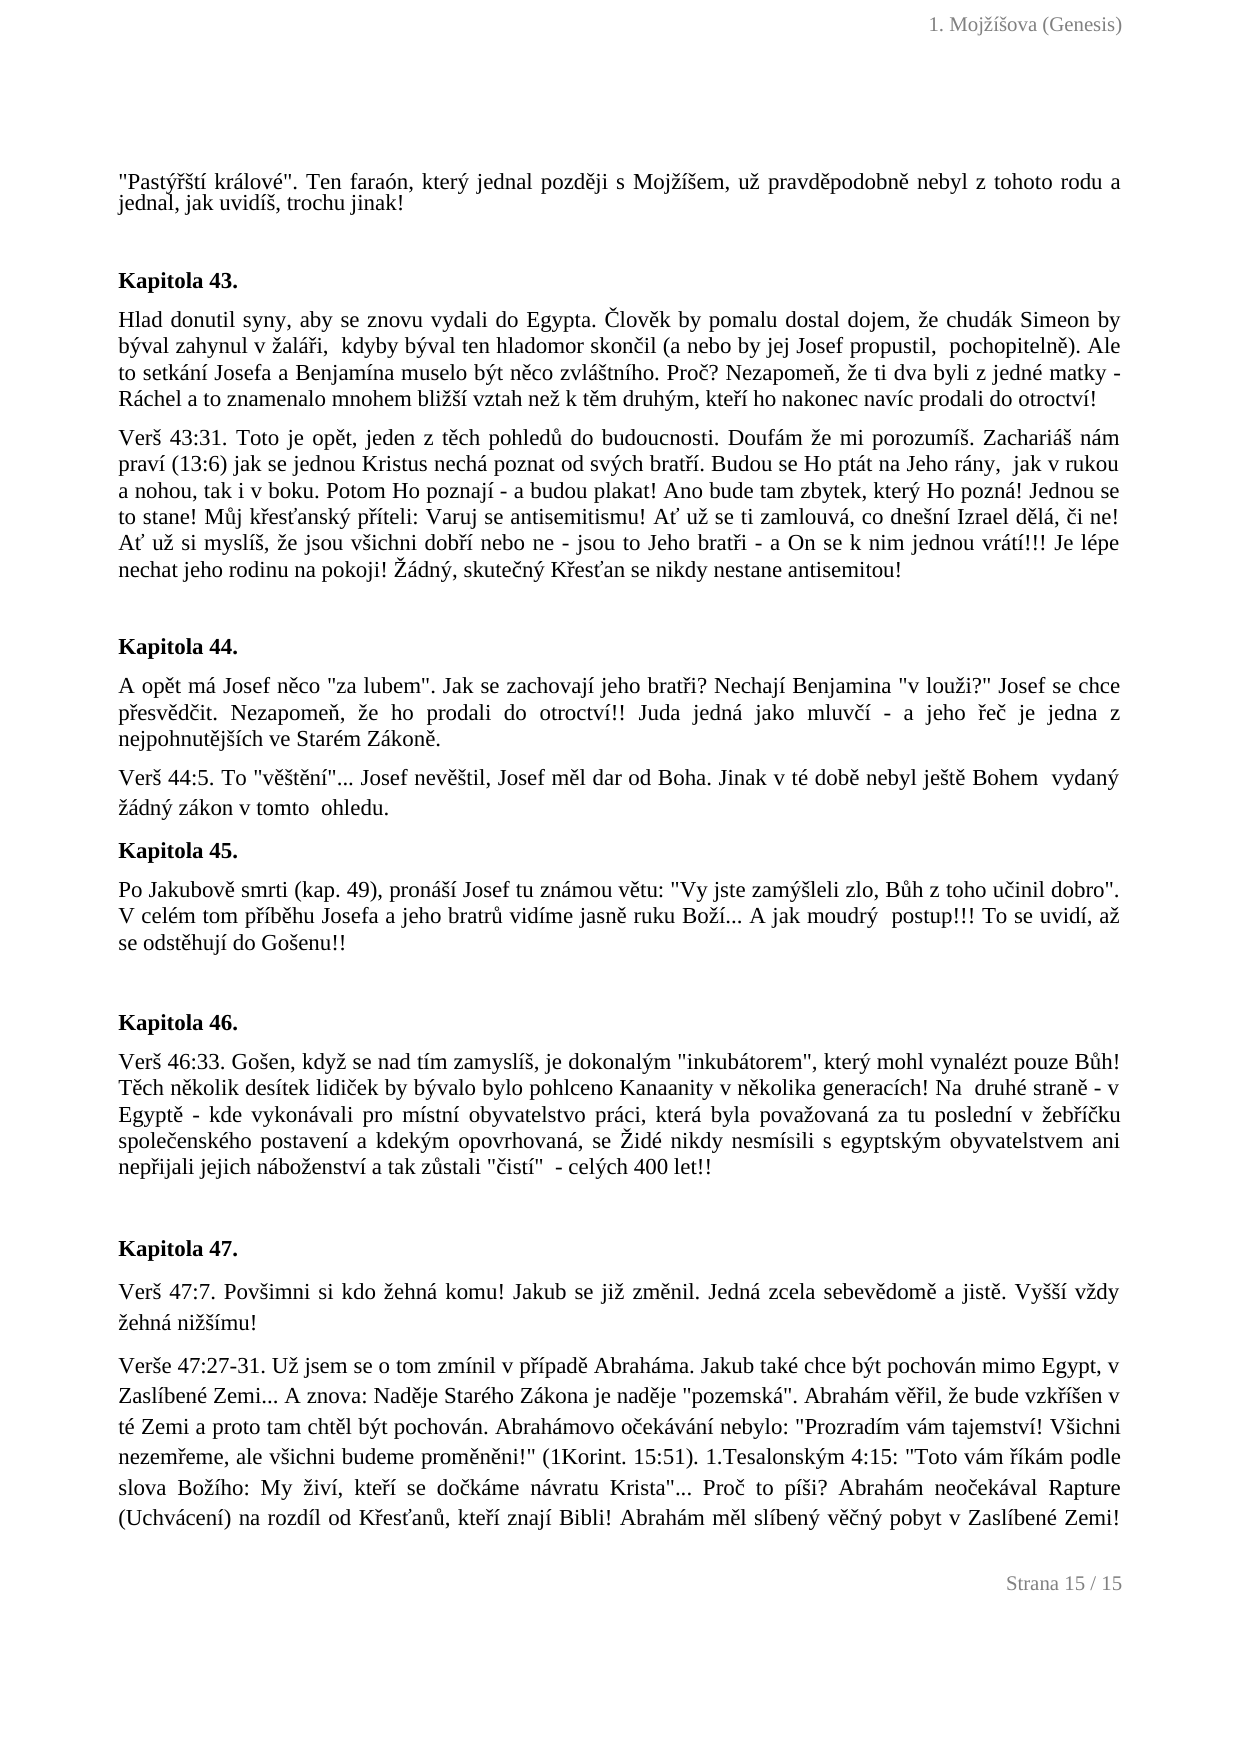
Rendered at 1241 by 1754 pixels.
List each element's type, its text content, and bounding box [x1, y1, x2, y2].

text Kapitola 45. [118, 837, 1122, 864]
text Hlad donutil syny, aby se znovu vydali do Egypta. Člověk by pomalu dostal dojem, že chudák Simeon by býval zahynul v žaláři, kdyby býval ten hladomor skončil (a nebo by jej Josef propustil, pochopitelně). Ale to setkání Josefa a Benjamína muselo být něco zvláštního. Proč? Nezapomeň, že ti dva byli z jedné matky - Ráchel a to znamenalo mnohem bližší vztah než k těm druhým, kteří ho nakonec navíc prodali do otroctví! [118, 306, 1122, 411]
text Kapitola 46. [118, 1009, 1122, 1035]
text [118, 172, 1122, 216]
text A opět má Josef něco "za lubem". Jak se zachovají jeho bratři? Nechají Benjamina "v louži?" Josef se chce přesvědčit. Nezapomeň, že ho prodali do otroctví!! Juda jedná jako mluvčí - a jeho řeč je jedna z nejpohnutějších ve Starém Zákoně. [118, 672, 1122, 751]
text Kapitola 43. [118, 267, 1122, 293]
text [118, 1352, 1122, 1531]
text Verš 47:7. Povšimni si kdo žehná komu! Jakub se již změnil. Jedná zcela sebevědomě a jistě. Vyšší vždy žehná nižšímu! [118, 1278, 1122, 1335]
text Kapitola 44. [118, 633, 1122, 660]
text Verš 44:5. To "věštění"... Josef nevěštil, Josef měl dar od Boha. Jinak v té době nebyl ještě Bohem vydaný žádný zákon v tomto ohledu. [118, 764, 1122, 821]
text Verš 46:33. Gošen, když se nad tím zamyslíš, je dokonalým "inkubátorem", který mohl vynalézt pouze Bůh! Těch několik desítek lidiček by bývalo bylo pohlceno Kanaanity v několika generacích! Na druhé straně - v Egyptě - kde vykonávali pro místní obyvatelstvo práci, která byla považovaná za tu poslední v žebříčku společenského postavení a kdekým opovrhovaná, se Židé nikdy nesmísili s egyptským obyvatelstvem ani nepřijali jejich náboženství a tak zůstali "čistí" - celých 400 let!! [118, 1048, 1122, 1180]
text Kapitola 47. [118, 1235, 1122, 1262]
text Verš 43:31. Toto je opět, jeden z těch pohledů do budoucnosti. Doufám že mi porozumíš. Zachariáš nám praví (13:6) jak se jednou Kristus nechá poznat od svých bratří. Budou se Ho ptát na Jeho rány, jak v rukou a nohou, tak i v boku. Potom Ho poznají - a budou plakat! Ano bude tam zbytek, který Ho pozná! Jednou se to stane! Můj křesťanský příteli: Varuj se antisemitismu! Ať už se ti zamlouvá, co dnešní Izrael dělá, či ne! Ať už si myslíš, že jsou všichni dobří nebo ne - jsou to Jeho bratři - a On se k nim jednou vrátí!!! Je lépe nechat jeho rodinu na pokoji! Žádný, skutečný Křesťan se nikdy nestane antisemitou! [118, 424, 1122, 582]
text Po Jakubově smrti (kap. 49), pronáší Josef tu známou větu: "Vy jste zamýšleli zlo, Bůh z toho učinil dobro". V celém tom příběhu Josefa a jeho bratrů vidíme jasně ruku Boží... A jak moudrý postup!!! To se uvidí, až se odstěhují do Gošenu!! [118, 876, 1122, 955]
